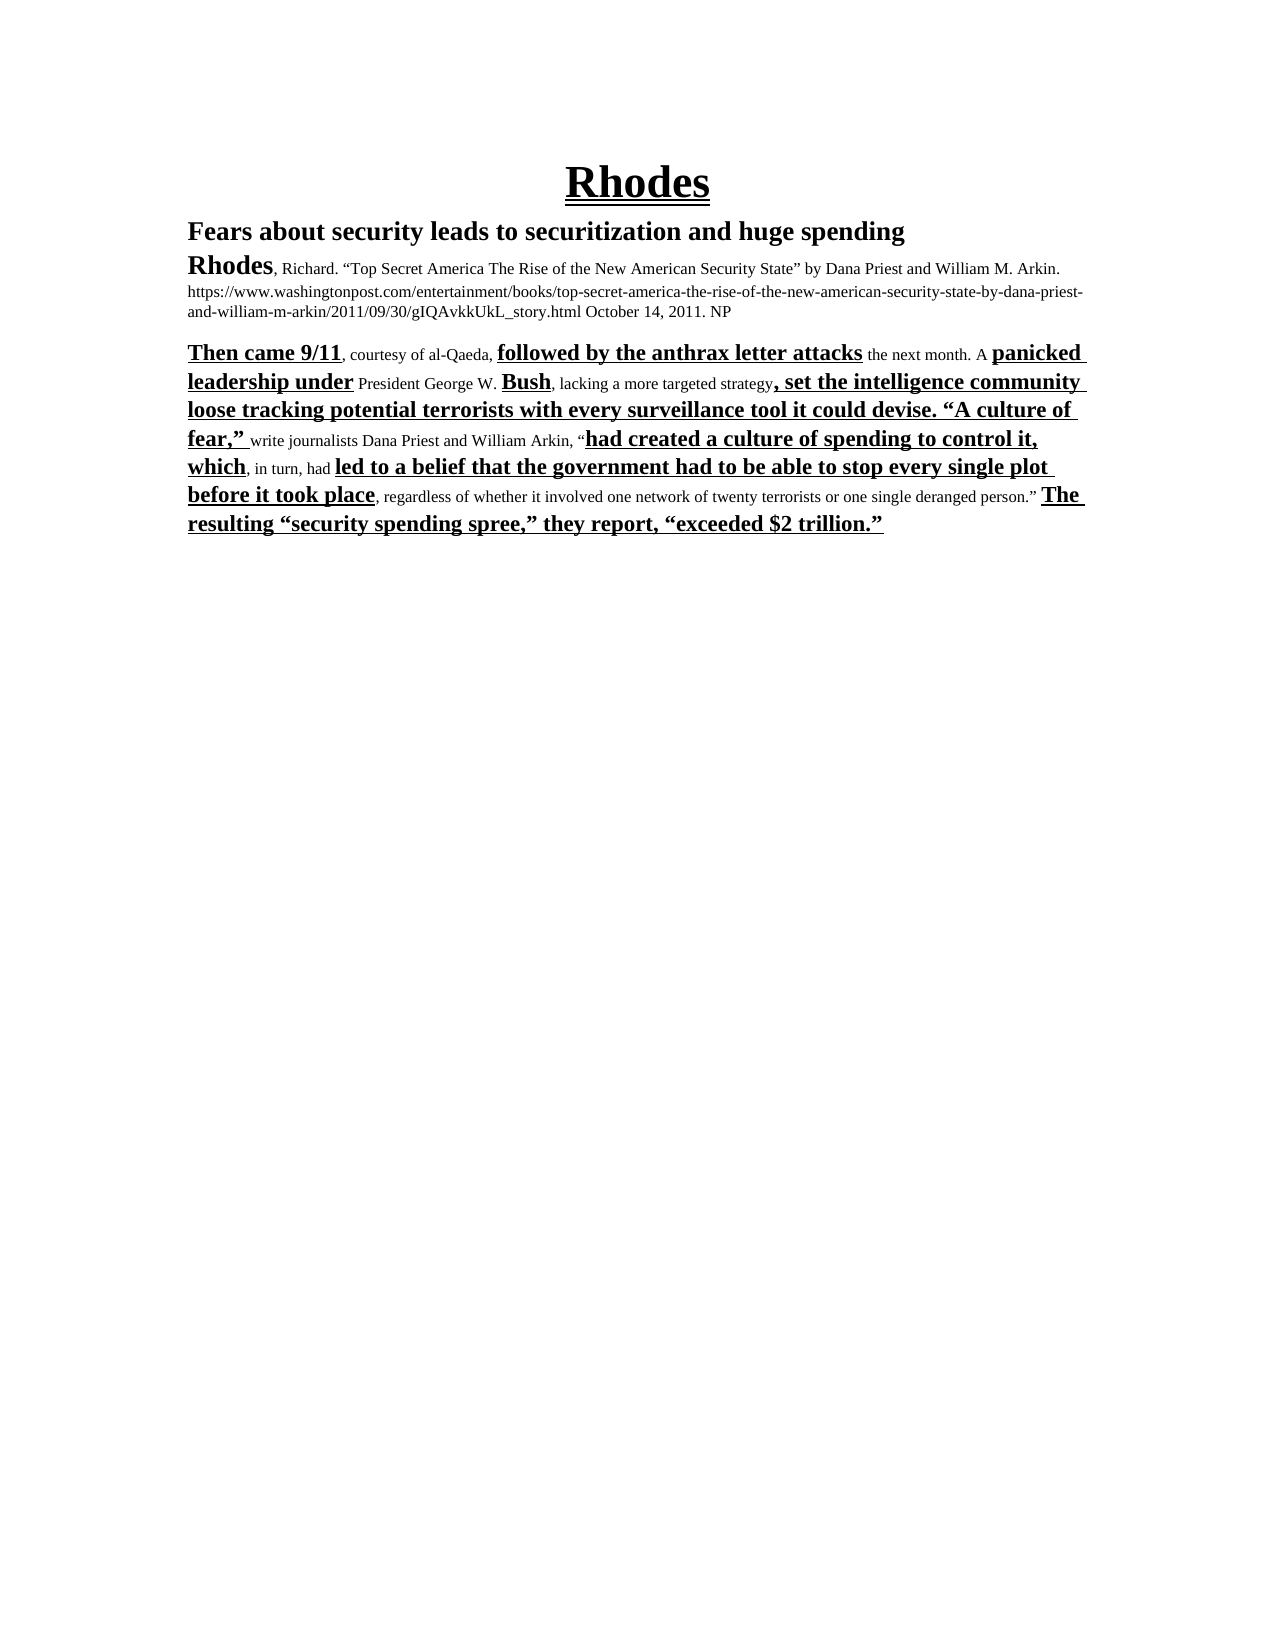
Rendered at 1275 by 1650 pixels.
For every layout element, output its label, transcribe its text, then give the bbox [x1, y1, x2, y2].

subtitle Rhodes [187, 154, 1087, 207]
subtitle Fears about security leads to securitization and huge spending [187, 215, 1087, 246]
text Rhodes, Richard. “Top Secret America The Rise of the New American Security State” by Dana Priest and William M. Arkin. https://www.washingtonpost.com/entertainment/books/top-secret-america-the-rise-of-the-new-american-security-state-by-dana-priest-and-william-m-arkin/2011/09/30/gIQAvkkUkL_story.html October 14, 2011. NP [187, 249, 1087, 321]
text Then came 9/11, courtesy of al-Qaeda, followed by the anthrax letter attacks the next month. A panicked leadership under President George W. Bush, lacking a more targeted strategy, set the intelligence community loose tracking potential terrorists with every surveillance tool it could devise. “A culture of fear,” write journalists Dana Priest and William Arkin, “had created a culture of spending to control it, which, in turn, had led to a belief that the government had to be able to stop every single plot before it took place, regardless of whether it involved one network of twenty terrorists or one single deranged person.” The resulting “security spending spree,” they report, “exceeded $2 trillion.” [187, 339, 1087, 536]
